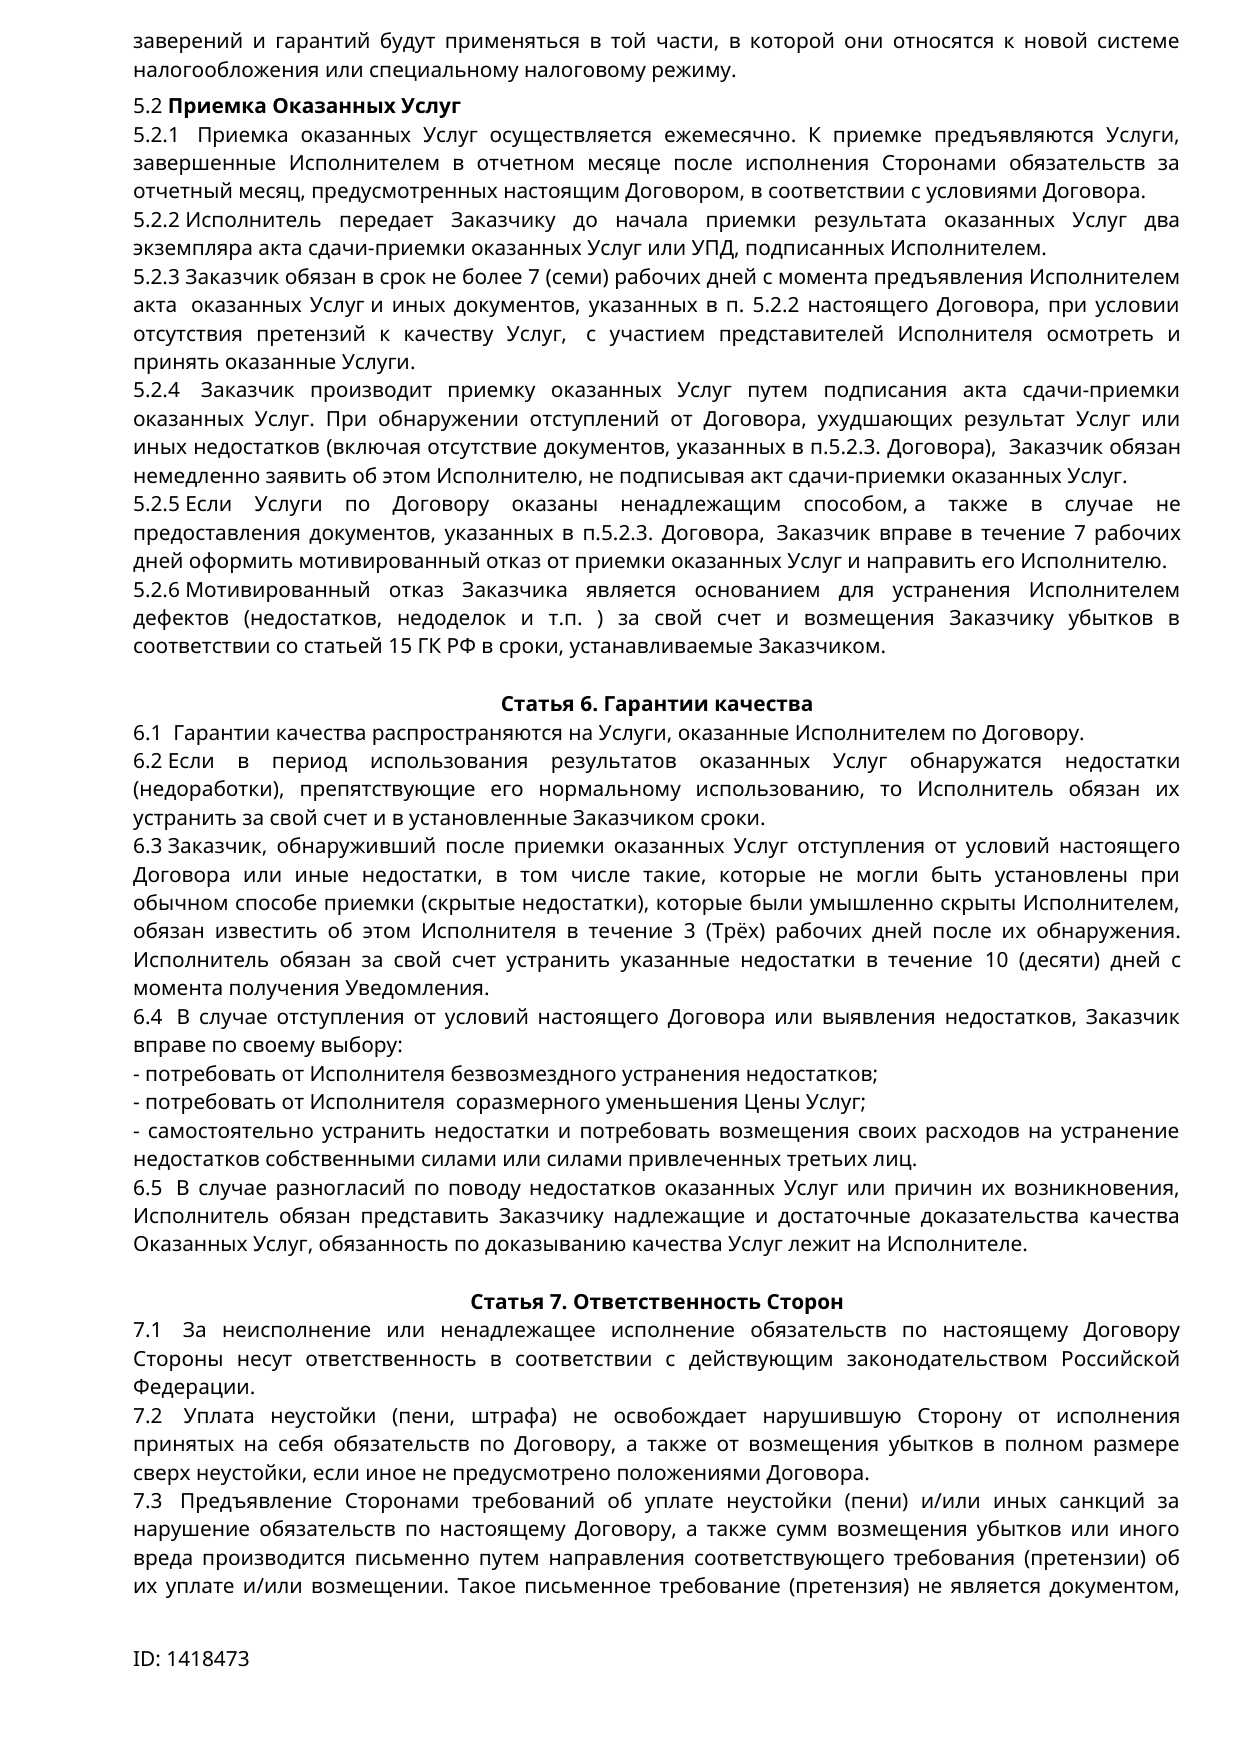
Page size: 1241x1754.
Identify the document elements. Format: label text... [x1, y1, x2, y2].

list Гарантии качества [133, 689, 1181, 718]
list Исполнитель передает Заказчику до начала приемки результата оказанных Услуг два экземпляра акта сдачи-приемки оказанных Услуг или УПД, подписанных Исполнителем. [133, 205, 1181, 262]
list В случае разногласий по поводу недостатков оказанных Услуг или причин их возникновения, Исполнитель обязан представить Заказчику надлежащие и достаточные доказательства качества Оказанных Услуг, обязанность по доказыванию качества Услуг лежит на Исполнителе. [133, 1173, 1181, 1258]
list Заказчик, обнаруживший после приемки оказанных Услуг отступления от условий настоящего Договора или иные недостатки, в том числе такие, которые не могли быть установлены при обычном способе приемки (скрытые недостатки), которые были умышленно скрыты Исполнителем, обязан известить об этом Исполнителя в течение 3 (Трёх) рабочих дней после их обнаружения. Исполнитель обязан за свой счет устранить указанные недостатки в течение 10 (десяти) дней с момента получения Уведомления. [133, 831, 1181, 1002]
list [133, 1486, 1181, 1600]
list Приемка оказанных Услуг осуществляется ежемесячно. К приемке предъявляются Услуги, завершенные Исполнителем в отчетном месяце после исполнения Сторонами обязательств за отчетный месяц, предусмотренных настоящим Договором, в соответствии с условиями Договора. [133, 120, 1181, 205]
list Если Услуги по Договору оказаны ненадлежащим способом, а также в случае не предоставления документов, указанных в п.5.2.3. Договора, Заказчик вправе в течение 7 рабочих дней оформить мотивированный отказ от приемки оказанных Услуг и направить его Исполнителю. [133, 489, 1181, 575]
list Заказчик обязан в срок не более 7 (семи) рабочих дней с момента предъявления Исполнителем акта оказанных Услуг и иных документов, указанных в п. 5.2.2 настоящего Договора, при условии отсутствия претензий к качеству Услуг, с участием представителей Исполнителя осмотреть и принять оказанные Услуги. [133, 262, 1181, 376]
list Если в период использования результатов оказанных Услуг обнаружатся недостатки (недоработки), препятствующие его нормальному использованию, то Исполнитель обязан их устранить за свой счет и в установленные Заказчиком сроки. [133, 746, 1181, 831]
list Уплата неустойки (пени, штрафа) не освобождает нарушившую Сторону от исполнения принятых на себя обязательств по Договору, а также от возмещения убытков в полном размере сверх неустойки, если иное не предусмотрено положениями Договора. [133, 1401, 1181, 1486]
list За неисполнение или ненадлежащее исполнение обязательств по настоящему Договору Стороны несут ответственность в соответствии с действующим законодательством Российской Федерации. [133, 1316, 1181, 1401]
list Гарантии качества распространяются на Услуги, оказанные Исполнителем по Договору. [133, 718, 1181, 746]
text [133, 27, 1181, 83]
list В случае отступления от условий настоящего Договора или выявления недостатков, Заказчик вправе по своему выбору: [133, 1002, 1181, 1059]
text - самостоятельно устранить недостатки и потребовать возмещения своих расходов на устранение недостатков собственными силами или силами привлеченных третьих лиц. [133, 1116, 1181, 1173]
list Приемка Оказанных Услуг [133, 91, 1181, 120]
list Заказчик производит приемку оказанных Услуг путем подписания акта сдачи-приемки оказанных Услуг. При обнаружении отступлений от Договора, ухудшающих результат Услуг или иных недостатков (включая отсутствие документов, указанных в п.5.2.3. Договора), Заказчик обязан немедленно заявить об этом Исполнителю, не подписывая акт сдачи-приемки оказанных Услуг. [133, 376, 1181, 489]
text - потребовать от Исполнителя соразмерного уменьшения Цены Услуг; [133, 1087, 1181, 1116]
list Ответственность Сторон [133, 1287, 1181, 1316]
list Мотивированный отказ Заказчика является основанием для устранения Исполнителем дефектов (недостатков, недоделок и т.п. ) за свой счет и возмещения Заказчику убытков в соответствии со статьей 15 ГК РФ в сроки, устанавливаемые Заказчиком. [133, 575, 1181, 660]
text - потребовать от Исполнителя безвозмездного устранения недостатков; [133, 1059, 1181, 1087]
